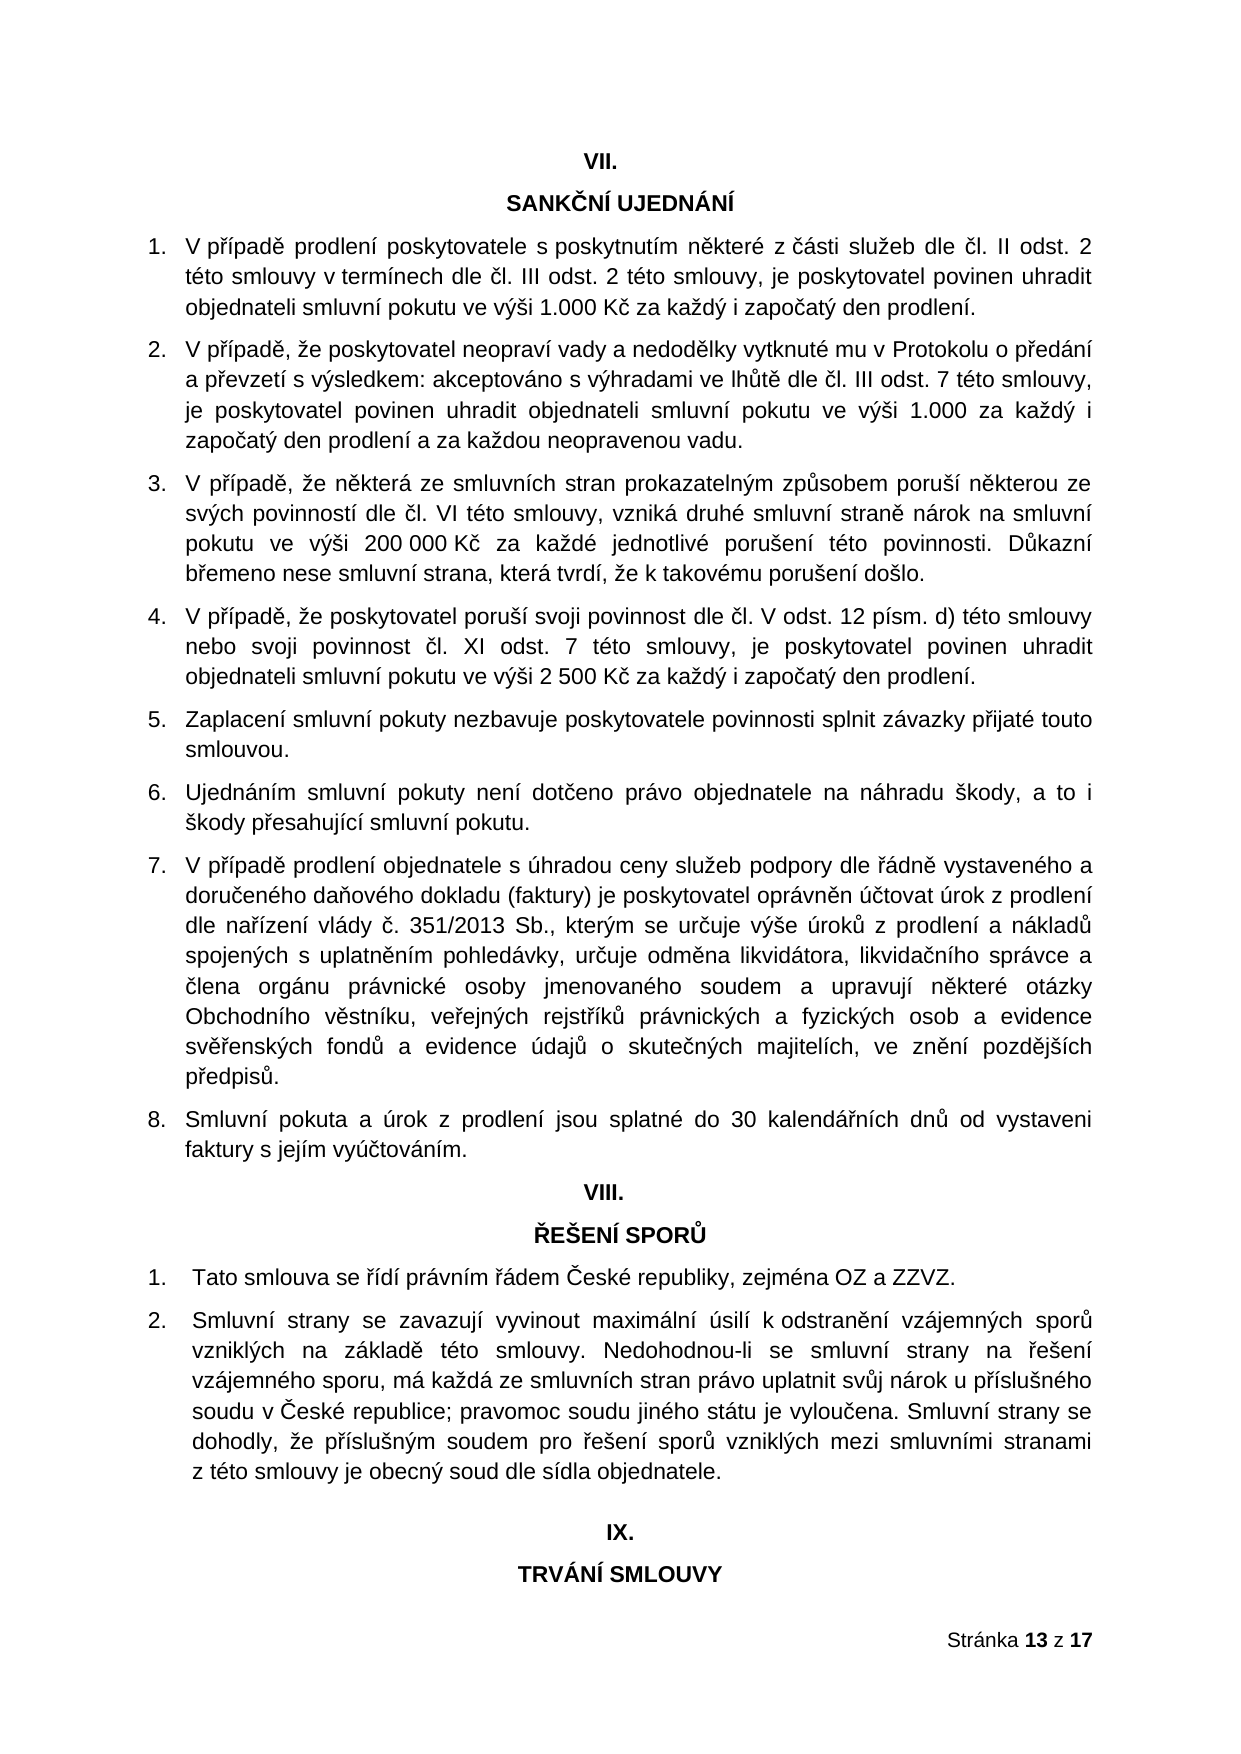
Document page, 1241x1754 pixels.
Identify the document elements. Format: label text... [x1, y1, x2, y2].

list V případě prodlení objednatele s úhradou ceny služeb podpory dle řádně vystaveného a doručeného daňového dokladu (faktury) je poskytovatel oprávněn účtovat úrok z prodlení dle nařízení vlády č. 351/2013 Sb., kterým se určuje výše úroků z prodlení a nákladů spojených s uplatněním pohledávky, určuje odměna likvidátora, likvidačního správce a člena orgánu právnické osoby jmenovaného soudem a upravují některé otázky Obchodního věstníku, veřejných rejstříků právnických a fyzických osob a evidence svěřenských fondů a evidence údajů o skutečných majitelích, ve znění pozdějších předpisů. [148, 852, 1093, 1089]
list Smluvní strany se zavazují vyvinout maximální úsilí k odstranění vzájemných sporů vzniklých na základě této smlouvy. Nedohodnou-li se smluvní strany na řešení vzájemného sporu, má každá ze smluvních stran právo uplatnit svůj nárok u příslušného soudu v České republice; pravomoc soudu jiného státu je vyloučena. Smluvní strany se dohodly, že příslušným soudem pro řešení sporů vzniklých mezi smluvními stranami z této smlouvy je obecný soud dle sídla objednatele. [148, 1307, 1093, 1484]
list Tato smlouva se řídí právním řádem České republiky, zejména OZ a ZZVZ. [148, 1264, 1093, 1291]
text VII. [148, 148, 1093, 174]
list V případě, že některá ze smluvních stran prokazatelným způsobem poruší některou ze svých povinností dle čl. VI této smlouvy, vzniká druhé smluvní straně nárok na smluvní pokutu ve výši 200 000 Kč za každé jednotlivé porušení této povinnosti. Důkazní břemeno nese smluvní strana, která tvrdí, že k takovému porušení došlo. [148, 469, 1093, 586]
text ŘEŠENÍ SPORŮ [148, 1222, 1093, 1248]
list Zaplacení smluvní pokuty nezbavuje poskytovatele povinnosti splnit závazky přijaté touto smlouvou. [148, 706, 1093, 762]
text IX. [148, 1518, 1093, 1545]
list V případě, že poskytovatel neopraví vady a nedodělky vytknuté mu v Protokolu o předání a převzetí s výsledkem: akceptováno s výhradami ve lhůtě dle čl. III odst. 7 této smlouvy, je poskytovatel povinen uhradit objednateli smluvní pokutu ve výši 1.000 za každý i započatý den prodlení a za každou neopravenou vadu. [148, 336, 1093, 453]
list V případě prodlení poskytovatele s poskytnutím některé z části služeb dle čl. II odst. 2 této smlouvy v termínech dle čl. III odst. 2 této smlouvy, je poskytovatel povinen uhradit objednateli smluvní pokutu ve výši 1.000 Kč za každý i započatý den prodlení. [148, 233, 1093, 320]
list V případě, že poskytovatel poruší svoji povinnost dle čl. V odst. 12 písm. d) této smlouvy nebo svoji povinnost čl. XI odst. 7 této smlouvy, je poskytovatel povinen uhradit objednateli smluvní pokutu ve výši 2 500 Kč za každý i započatý den prodlení. [148, 603, 1093, 689]
list Ujednáním smluvní pokuty není dotčeno právo objednatele na náhradu škody, a to i škody přesahující smluvní pokutu. [148, 779, 1093, 835]
text SANKČNÍ UJEDNÁNÍ [148, 190, 1093, 217]
text VIII. [148, 1179, 1093, 1205]
text TRVÁNÍ SMLOUVY [148, 1561, 1093, 1587]
list Smluvní pokuta a úrok z prodlení jsou splatné do 30 kalendářních dnů od vystaveni faktury s jejím vyúčtováním. [147, 1106, 1093, 1162]
